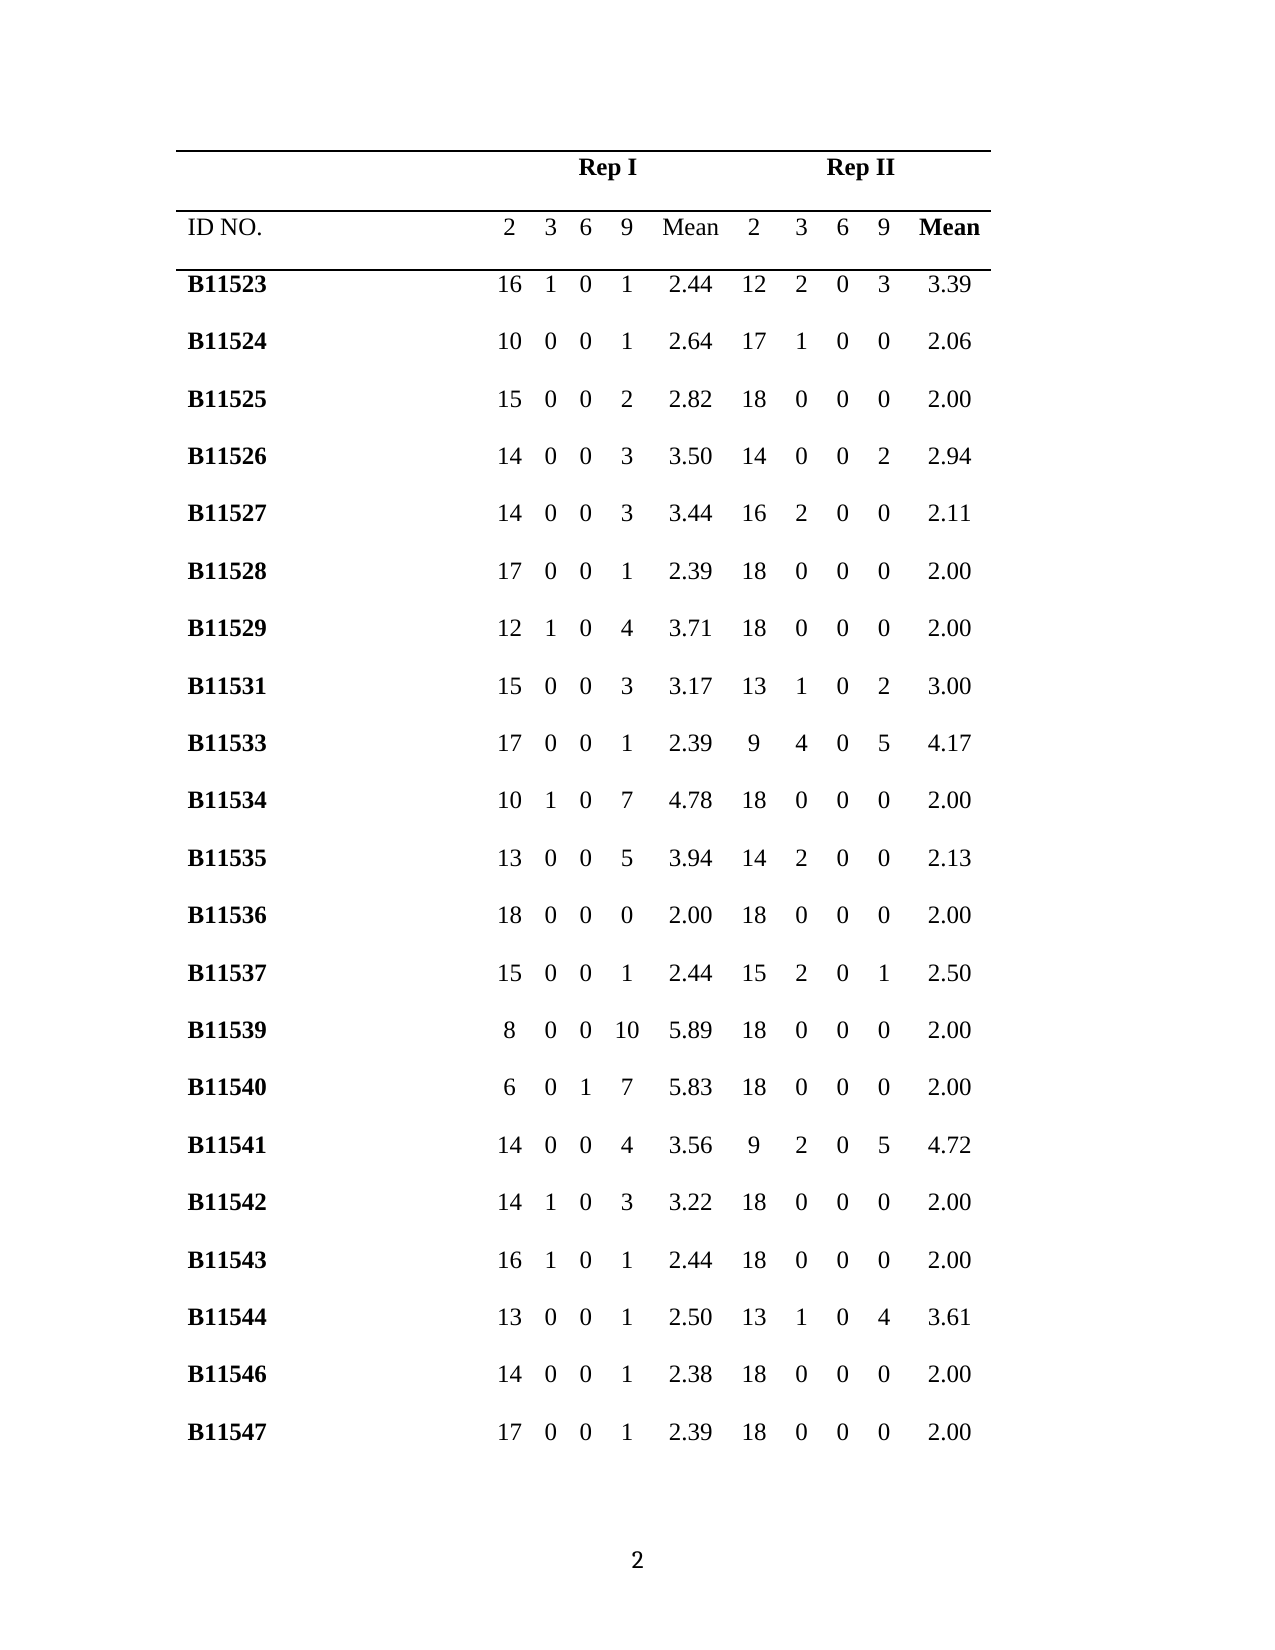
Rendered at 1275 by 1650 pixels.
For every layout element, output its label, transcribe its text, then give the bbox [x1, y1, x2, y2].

table_cell 13 [730, 671, 778, 728]
table_cell 10 [486, 786, 533, 843]
table_cell 15 [486, 671, 533, 728]
table_cell 0 [533, 384, 568, 441]
table_cell 0 [568, 499, 603, 556]
table_cell B11541 [176, 1130, 486, 1187]
table_cell 1 [603, 326, 651, 384]
table_cell 2.00 [908, 1417, 991, 1474]
table_cell 0 [860, 1015, 908, 1072]
table_cell B11535 [176, 843, 486, 900]
table_cell 3.50 [651, 441, 730, 498]
table_cell 17 [486, 728, 533, 786]
table_cell 13 [486, 843, 533, 900]
table_cell 1 [603, 556, 651, 613]
table_cell 17 [486, 1417, 533, 1474]
table_cell 2.00 [908, 900, 991, 958]
table_cell 0 [860, 843, 908, 900]
table_cell 1 [860, 958, 908, 1015]
table_cell 4.72 [908, 1130, 991, 1187]
table_cell 16 [486, 1245, 533, 1302]
table_cell 2.50 [651, 1302, 730, 1359]
table_cell 0 [778, 1245, 825, 1302]
table_cell 2 [860, 671, 908, 728]
table_cell 0 [825, 1302, 860, 1359]
table_cell 15 [486, 384, 533, 441]
table_cell 4 [603, 613, 651, 671]
table_cell 0 [860, 900, 908, 958]
table_cell 6 [486, 1073, 533, 1130]
table_cell B11536 [176, 900, 486, 958]
table_cell 0 [568, 613, 603, 671]
table_cell 2.00 [651, 900, 730, 958]
table_cell 0 [568, 326, 603, 384]
table_cell 0 [533, 728, 568, 786]
table_cell 2.06 [908, 326, 991, 384]
table_cell Mean [908, 212, 991, 269]
table_cell 2.11 [908, 499, 991, 556]
table_cell 5.89 [651, 1015, 730, 1072]
table_cell 0 [568, 384, 603, 441]
table_cell 2.00 [908, 786, 991, 843]
table_cell 18 [730, 613, 778, 671]
table_cell 0 [778, 1187, 825, 1245]
table_cell 16 [486, 271, 533, 326]
table_cell 14 [486, 499, 533, 556]
table_cell 0 [825, 1417, 860, 1474]
table_cell 0 [568, 1015, 603, 1072]
table_cell 4 [778, 728, 825, 786]
table_cell 5 [603, 843, 651, 900]
table_cell 14 [730, 843, 778, 900]
table_cell ID NO. [176, 212, 486, 269]
table_cell 18 [730, 786, 778, 843]
table_cell 12 [730, 271, 778, 326]
table_cell 5 [860, 1130, 908, 1187]
table_cell 2 [778, 1130, 825, 1187]
table_cell 2.00 [908, 1245, 991, 1302]
table_cell 0 [568, 1245, 603, 1302]
table_cell 0 [568, 958, 603, 1015]
table_cell B11534 [176, 786, 486, 843]
table_cell 3.94 [651, 843, 730, 900]
table_cell 0 [825, 613, 860, 671]
table_cell 8 [486, 1015, 533, 1072]
table_cell 2.00 [908, 1015, 991, 1072]
table_cell 1 [603, 271, 651, 326]
table_cell 14 [486, 1187, 533, 1245]
table_cell 15 [730, 958, 778, 1015]
table_cell 0 [778, 384, 825, 441]
table_cell 0 [568, 1302, 603, 1359]
table_cell 2 [860, 441, 908, 498]
table_cell 13 [730, 1302, 778, 1359]
table_cell 3.71 [651, 613, 730, 671]
table_cell 2 [730, 212, 778, 269]
table_cell 18 [730, 556, 778, 613]
table_cell 0 [825, 1073, 860, 1130]
table_cell 7 [603, 1073, 651, 1130]
table_cell 1 [603, 1417, 651, 1474]
table_cell 0 [568, 556, 603, 613]
table_cell 18 [730, 1073, 778, 1130]
table_cell 0 [568, 1360, 603, 1417]
table_cell 14 [730, 441, 778, 498]
table_cell 6 [825, 212, 860, 269]
table_cell 1 [533, 1187, 568, 1245]
table_cell 18 [730, 1360, 778, 1417]
table_cell 0 [533, 326, 568, 384]
table_cell 0 [825, 326, 860, 384]
table_cell 0 [825, 958, 860, 1015]
table_header [176, 152, 486, 209]
table_cell B11528 [176, 556, 486, 613]
table_cell 2 [603, 384, 651, 441]
table_cell 0 [825, 843, 860, 900]
table_cell 2 [778, 958, 825, 1015]
table_cell 0 [778, 786, 825, 843]
table_cell 2.44 [651, 958, 730, 1015]
table_header Rep II [730, 152, 991, 209]
table_cell 2.50 [908, 958, 991, 1015]
table_cell 1 [778, 326, 825, 384]
table_cell 0 [825, 1245, 860, 1302]
table_cell Mean [651, 212, 730, 269]
table_cell 0 [533, 900, 568, 958]
table_cell 14 [486, 1130, 533, 1187]
table_cell 0 [603, 900, 651, 958]
table_cell 18 [730, 1015, 778, 1072]
table_cell 0 [825, 384, 860, 441]
table_cell 0 [568, 671, 603, 728]
table_cell 3.61 [908, 1302, 991, 1359]
table_cell 1 [603, 958, 651, 1015]
table_cell 1 [778, 1302, 825, 1359]
table_cell 0 [568, 1187, 603, 1245]
table_cell 18 [730, 1245, 778, 1302]
table_cell B11523 [176, 271, 486, 326]
table_cell 3.39 [908, 271, 991, 326]
table_cell 0 [825, 1187, 860, 1245]
table_cell 3.44 [651, 499, 730, 556]
table_cell B11529 [176, 613, 486, 671]
table_cell 14 [486, 441, 533, 498]
table_cell 0 [533, 499, 568, 556]
table_cell B11542 [176, 1187, 486, 1245]
table_cell 9 [603, 212, 651, 269]
table_cell B11526 [176, 441, 486, 498]
table_cell 0 [533, 1130, 568, 1187]
table_cell 13 [486, 1302, 533, 1359]
table_cell 2 [778, 499, 825, 556]
table_cell 10 [603, 1015, 651, 1072]
table_cell 2 [778, 271, 825, 326]
table_cell 3 [778, 212, 825, 269]
table_cell B11540 [176, 1073, 486, 1130]
table_cell 3 [603, 671, 651, 728]
table_cell 2.44 [651, 1245, 730, 1302]
table_cell 1 [533, 271, 568, 326]
table_cell 1 [603, 1302, 651, 1359]
table_cell 12 [486, 613, 533, 671]
table_cell 9 [730, 1130, 778, 1187]
table_cell 18 [730, 384, 778, 441]
table_cell 1 [778, 671, 825, 728]
table_cell 10 [486, 326, 533, 384]
table_cell 0 [533, 671, 568, 728]
table_cell 2.00 [908, 556, 991, 613]
table_cell 0 [568, 1130, 603, 1187]
table_cell 3 [603, 1187, 651, 1245]
table_cell 3 [860, 271, 908, 326]
table_cell 2.13 [908, 843, 991, 900]
table_cell 0 [778, 441, 825, 498]
table_cell 18 [730, 1187, 778, 1245]
table_cell 1 [568, 1073, 603, 1130]
table_cell 4 [603, 1130, 651, 1187]
table_cell 0 [860, 1417, 908, 1474]
table_cell 3.17 [651, 671, 730, 728]
table_cell 0 [825, 786, 860, 843]
table_cell 16 [730, 499, 778, 556]
table_cell 0 [778, 1015, 825, 1072]
table_cell 1 [533, 613, 568, 671]
table_cell 0 [533, 1015, 568, 1072]
table_cell 2.38 [651, 1360, 730, 1417]
table_cell 2.39 [651, 556, 730, 613]
table_cell 0 [825, 671, 860, 728]
table_cell 0 [825, 1015, 860, 1072]
table_cell 4.78 [651, 786, 730, 843]
table_cell 0 [825, 556, 860, 613]
table_cell 0 [825, 1360, 860, 1417]
table_cell B11537 [176, 958, 486, 1015]
table_cell B11533 [176, 728, 486, 786]
table_cell 9 [860, 212, 908, 269]
table_cell 1 [603, 1245, 651, 1302]
table_cell 15 [486, 958, 533, 1015]
table_cell 2.39 [651, 728, 730, 786]
table_cell 18 [730, 1417, 778, 1474]
table_cell B11531 [176, 671, 486, 728]
table_cell 17 [486, 556, 533, 613]
table_cell 0 [825, 499, 860, 556]
table_cell 3.00 [908, 671, 991, 728]
table_cell 2.39 [651, 1417, 730, 1474]
table_cell 5.83 [651, 1073, 730, 1130]
table_cell 3 [603, 441, 651, 498]
table_cell 2.64 [651, 326, 730, 384]
table_cell B11524 [176, 326, 486, 384]
table_cell 2 [486, 212, 533, 269]
table_cell 18 [486, 900, 533, 958]
table_cell 2.00 [908, 613, 991, 671]
table_cell 0 [533, 1302, 568, 1359]
table_cell 0 [860, 613, 908, 671]
table_cell 0 [778, 1360, 825, 1417]
table_cell 18 [730, 900, 778, 958]
table_cell B11547 [176, 1417, 486, 1474]
table_cell 0 [778, 556, 825, 613]
table_cell B11525 [176, 384, 486, 441]
table_cell 0 [825, 900, 860, 958]
table_cell 14 [486, 1360, 533, 1417]
table_cell 7 [603, 786, 651, 843]
table_cell 0 [860, 556, 908, 613]
table_cell 0 [533, 1417, 568, 1474]
table_cell 0 [860, 499, 908, 556]
table_cell 0 [860, 1360, 908, 1417]
table_cell 0 [568, 1417, 603, 1474]
table_cell 3.56 [651, 1130, 730, 1187]
table_cell 2.94 [908, 441, 991, 498]
table_cell 2.44 [651, 271, 730, 326]
table_cell 0 [860, 1073, 908, 1130]
table_cell 0 [533, 843, 568, 900]
table_cell 9 [730, 728, 778, 786]
table_cell 0 [825, 271, 860, 326]
table_cell 3 [603, 499, 651, 556]
table_cell 3 [533, 212, 568, 269]
table_cell 0 [533, 958, 568, 1015]
table_cell 0 [860, 786, 908, 843]
table_cell 0 [533, 441, 568, 498]
table_cell 2.00 [908, 1073, 991, 1130]
table_cell 0 [778, 1073, 825, 1130]
table_cell 0 [533, 556, 568, 613]
table_cell 0 [778, 613, 825, 671]
table_cell 0 [778, 900, 825, 958]
table_cell B11527 [176, 499, 486, 556]
table_cell 0 [860, 1187, 908, 1245]
table_cell B11543 [176, 1245, 486, 1302]
table_cell 0 [825, 728, 860, 786]
table_cell 2.82 [651, 384, 730, 441]
table_cell 1 [533, 786, 568, 843]
table_cell 4.17 [908, 728, 991, 786]
table_cell 5 [860, 728, 908, 786]
table_cell 0 [568, 728, 603, 786]
table_cell 4 [860, 1302, 908, 1359]
table_cell 0 [568, 786, 603, 843]
table_cell B11539 [176, 1015, 486, 1072]
table_cell B11546 [176, 1360, 486, 1417]
table_cell 1 [603, 1360, 651, 1417]
table_cell 17 [730, 326, 778, 384]
table_cell 2.00 [908, 1360, 991, 1417]
table_cell 0 [860, 384, 908, 441]
table_cell 1 [533, 1245, 568, 1302]
table_cell 2.00 [908, 384, 991, 441]
table_cell 3.22 [651, 1187, 730, 1245]
table_cell 2.00 [908, 1187, 991, 1245]
table_cell 0 [860, 326, 908, 384]
table_cell 6 [568, 212, 603, 269]
table_cell 0 [568, 441, 603, 498]
table_cell 0 [533, 1360, 568, 1417]
table_cell 0 [533, 1073, 568, 1130]
table_cell 1 [603, 728, 651, 786]
table_cell B11544 [176, 1302, 486, 1359]
table_header Rep I [486, 152, 730, 209]
table_cell 0 [860, 1245, 908, 1302]
table_cell 0 [825, 1130, 860, 1187]
table_cell 2 [778, 843, 825, 900]
table_cell 0 [778, 1417, 825, 1474]
table_cell 0 [568, 271, 603, 326]
table_cell 0 [825, 441, 860, 498]
table_cell 0 [568, 843, 603, 900]
table_cell 0 [568, 900, 603, 958]
